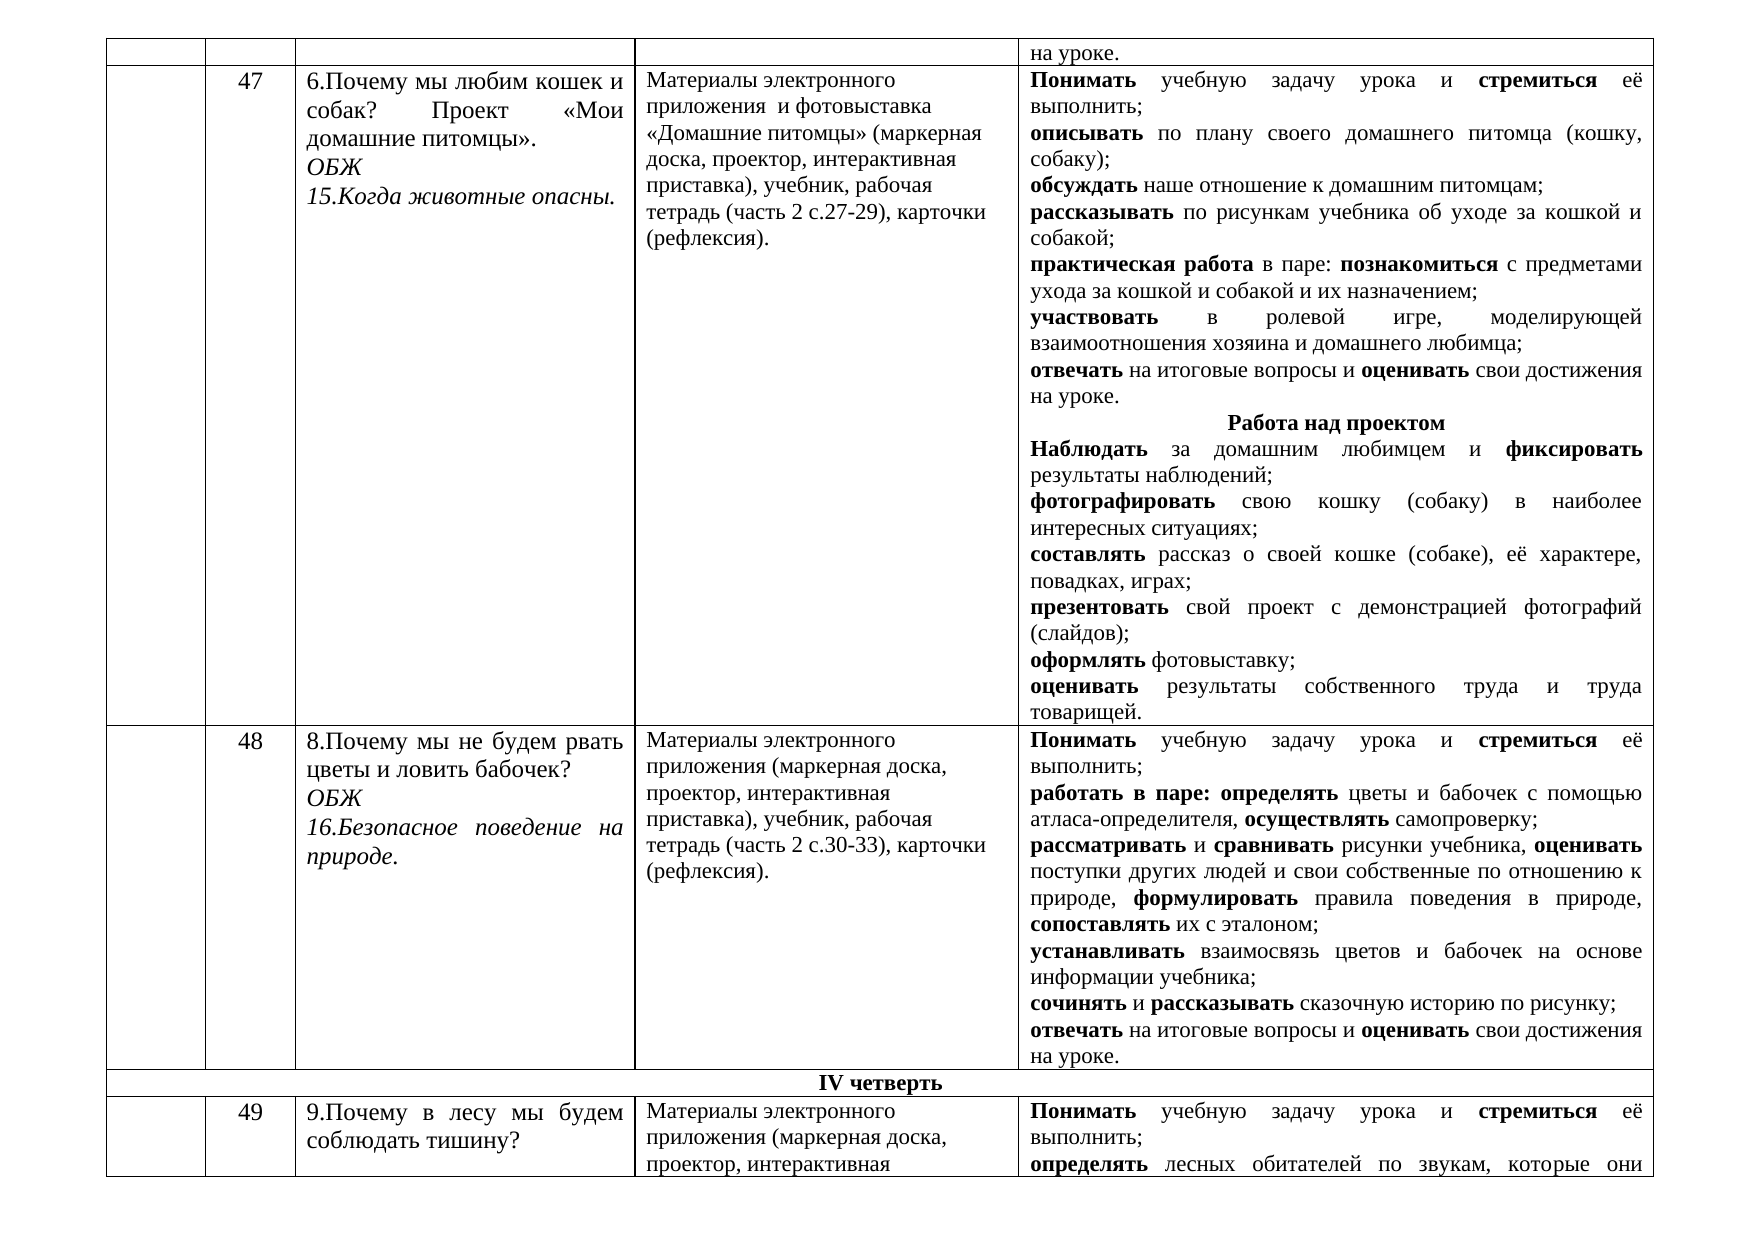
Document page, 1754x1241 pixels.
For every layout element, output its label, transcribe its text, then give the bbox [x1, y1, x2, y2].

table_cell [107, 726, 205, 1068]
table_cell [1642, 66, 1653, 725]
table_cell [636, 1097, 1018, 1176]
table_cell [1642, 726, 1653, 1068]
table_cell 49 [206, 1097, 295, 1176]
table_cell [296, 1097, 634, 1176]
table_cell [296, 39, 634, 65]
table_cell 8.Почему мы не будем рвать цветы и ловить бабочек? ОБЖ 16.Безопасное поведение на природе. [296, 726, 634, 1068]
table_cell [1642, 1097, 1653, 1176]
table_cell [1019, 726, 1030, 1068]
table_cell Материалы электронного приложения (маркерная доска, проектор, интерактивная приставка), учебник, рабочая тетрадь (часть 2 с.30-33), карточки (рефлексия). [636, 726, 1018, 1068]
table_cell Материалы электронного приложения и фотовыставка «Домашние питомцы» (маркерная доска, проектор, интерактивная приставка), учебник, рабочая тетрадь (часть 2 с.27-29), карточки (рефлексия). [636, 66, 1018, 725]
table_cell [636, 39, 1018, 65]
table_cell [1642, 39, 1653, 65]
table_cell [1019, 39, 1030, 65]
table_cell [107, 1097, 205, 1176]
table_cell [107, 39, 205, 65]
table_cell [107, 66, 205, 725]
table_cell 46 [206, 39, 295, 65]
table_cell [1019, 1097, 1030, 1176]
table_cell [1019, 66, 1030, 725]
table_cell 48 [206, 726, 295, 1068]
table_cell 6.Почему мы любим кошек и собак? Проект «Мои домашние питомцы». ОБЖ 15.Когда животные опасны. [296, 66, 634, 725]
table_cell 47 [206, 66, 295, 725]
